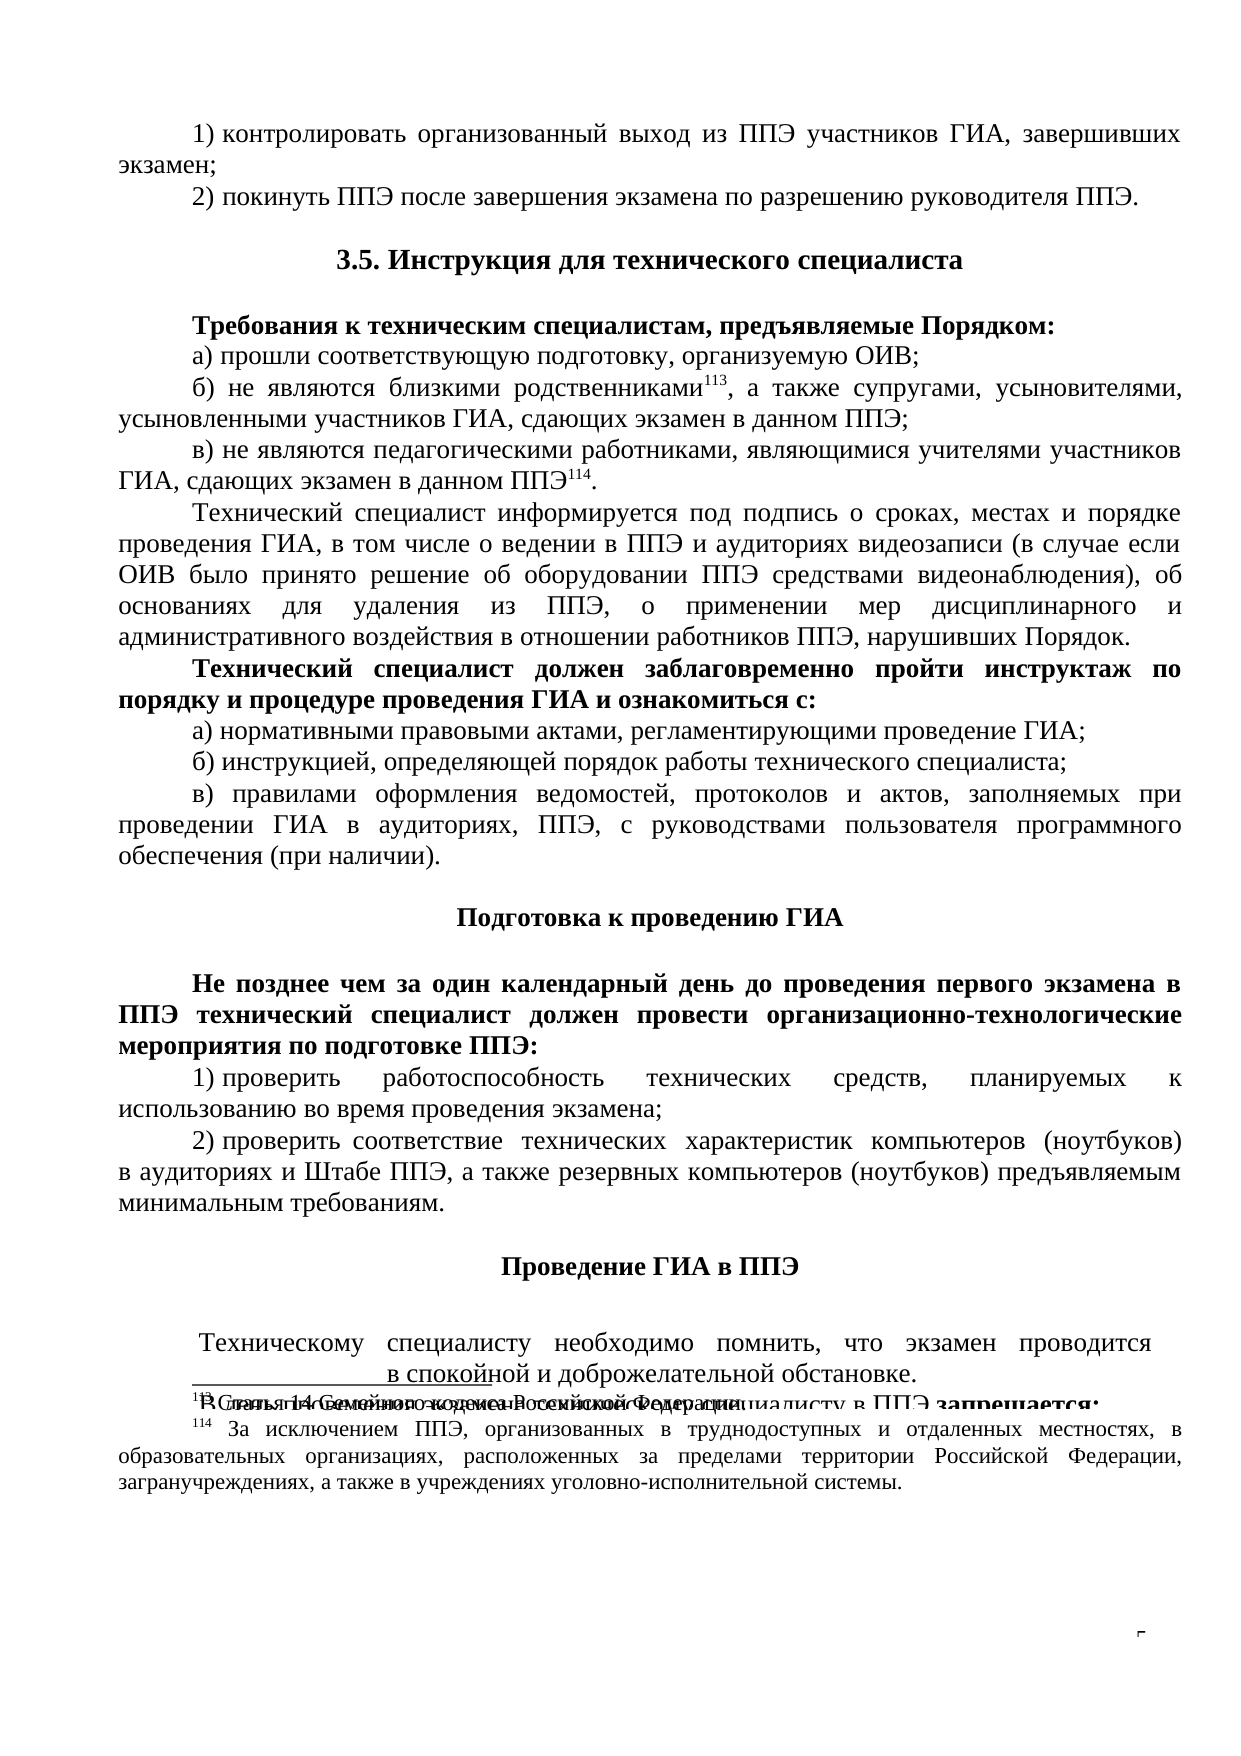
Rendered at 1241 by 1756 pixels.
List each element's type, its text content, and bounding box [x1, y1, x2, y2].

subtitle Требования к техническим специалистам, предъявляемые Порядком: [192, 309, 1223, 340]
subtitle Подготовка к проведению ГИА [144, 901, 1156, 933]
list контролировать организованный выход из ППЭ участников ГИА, завершивших экзамен; [118, 117, 1182, 179]
text в) правилами оформления ведомостей, протоколов и актов, заполняемых при проведении ГИА в аудиториях, ППЭ, с руководствами пользователя программного обеспечения (при наличии). [118, 777, 1182, 870]
text 113 Статья 14 Семейного кодекса Российской Федерации. [192, 1389, 1223, 1416]
text в) не являются педагогическими работниками, являющимися учителями участников ГИА, сдающих экзамен в данном ППЭ114. [118, 433, 1182, 496]
text а) прошли соответствующую подготовку, организуемую ОИВ; [192, 340, 1223, 371]
text 114 За исключением ППЭ, организованных в труднодоступных и отдаленных местностях, в образовательных организациях, расположенных за пределами территории Российской Федерации, загранучреждениях, а также в учреждениях уголовно-исполнительной системы. [118, 1416, 1182, 1494]
subtitle Инструкция для технического специалиста [336, 242, 1223, 276]
text а) нормативными правовыми актами, регламентирующими проведение ГИА; б) инструкцией, определяющей порядок работы технического специалиста; [192, 714, 1087, 777]
text Технический специалист информируется под подпись о сроках, местах и порядке проведения ГИА, в том числе о ведении в ППЭ и аудиториях видеозаписи (в случае если ОИВ было принято решение об оборудовании ППЭ средствами видеонаблюдения), об основаниях для удаления из ППЭ, о применении мер дисциплинарного и административного воздействия в отношении работников ППЭ, нарушивших Порядок. [118, 496, 1182, 651]
list покинуть ППЭ после завершения экзамена по разрешению руководителя ППЭ. [192, 180, 1223, 211]
subtitle Проведение ГИА в ППЭ [144, 1250, 1156, 1281]
text Не позднее чем за один календарный день до проведения первого экзамена в ППЭ технический специалист должен провести организационно-технологические мероприятия по подготовке ППЭ: [118, 967, 1182, 1060]
text б) не являются близкими родственниками113, а также супругами, усыновителями, усыновленными участников ГИА, сдающих экзамен в данном ППЭ; [118, 371, 1183, 433]
subtitle Технический специалист должен заблаговременно пройти инструктаж по порядку и процедуре проведения ГИА и ознакомиться с: [118, 652, 1181, 714]
list проверить работоспособность технических средств, планируемых к использованию во время проведения экзамена; [118, 1061, 1182, 1124]
list проверить соответствие технических характеристик компьютеров (ноутбуков) в аудиториях и Штабе ППЭ, а также резервных компьютеров (ноутбуков) предъявляемым минимальным требованиям. [118, 1124, 1182, 1217]
